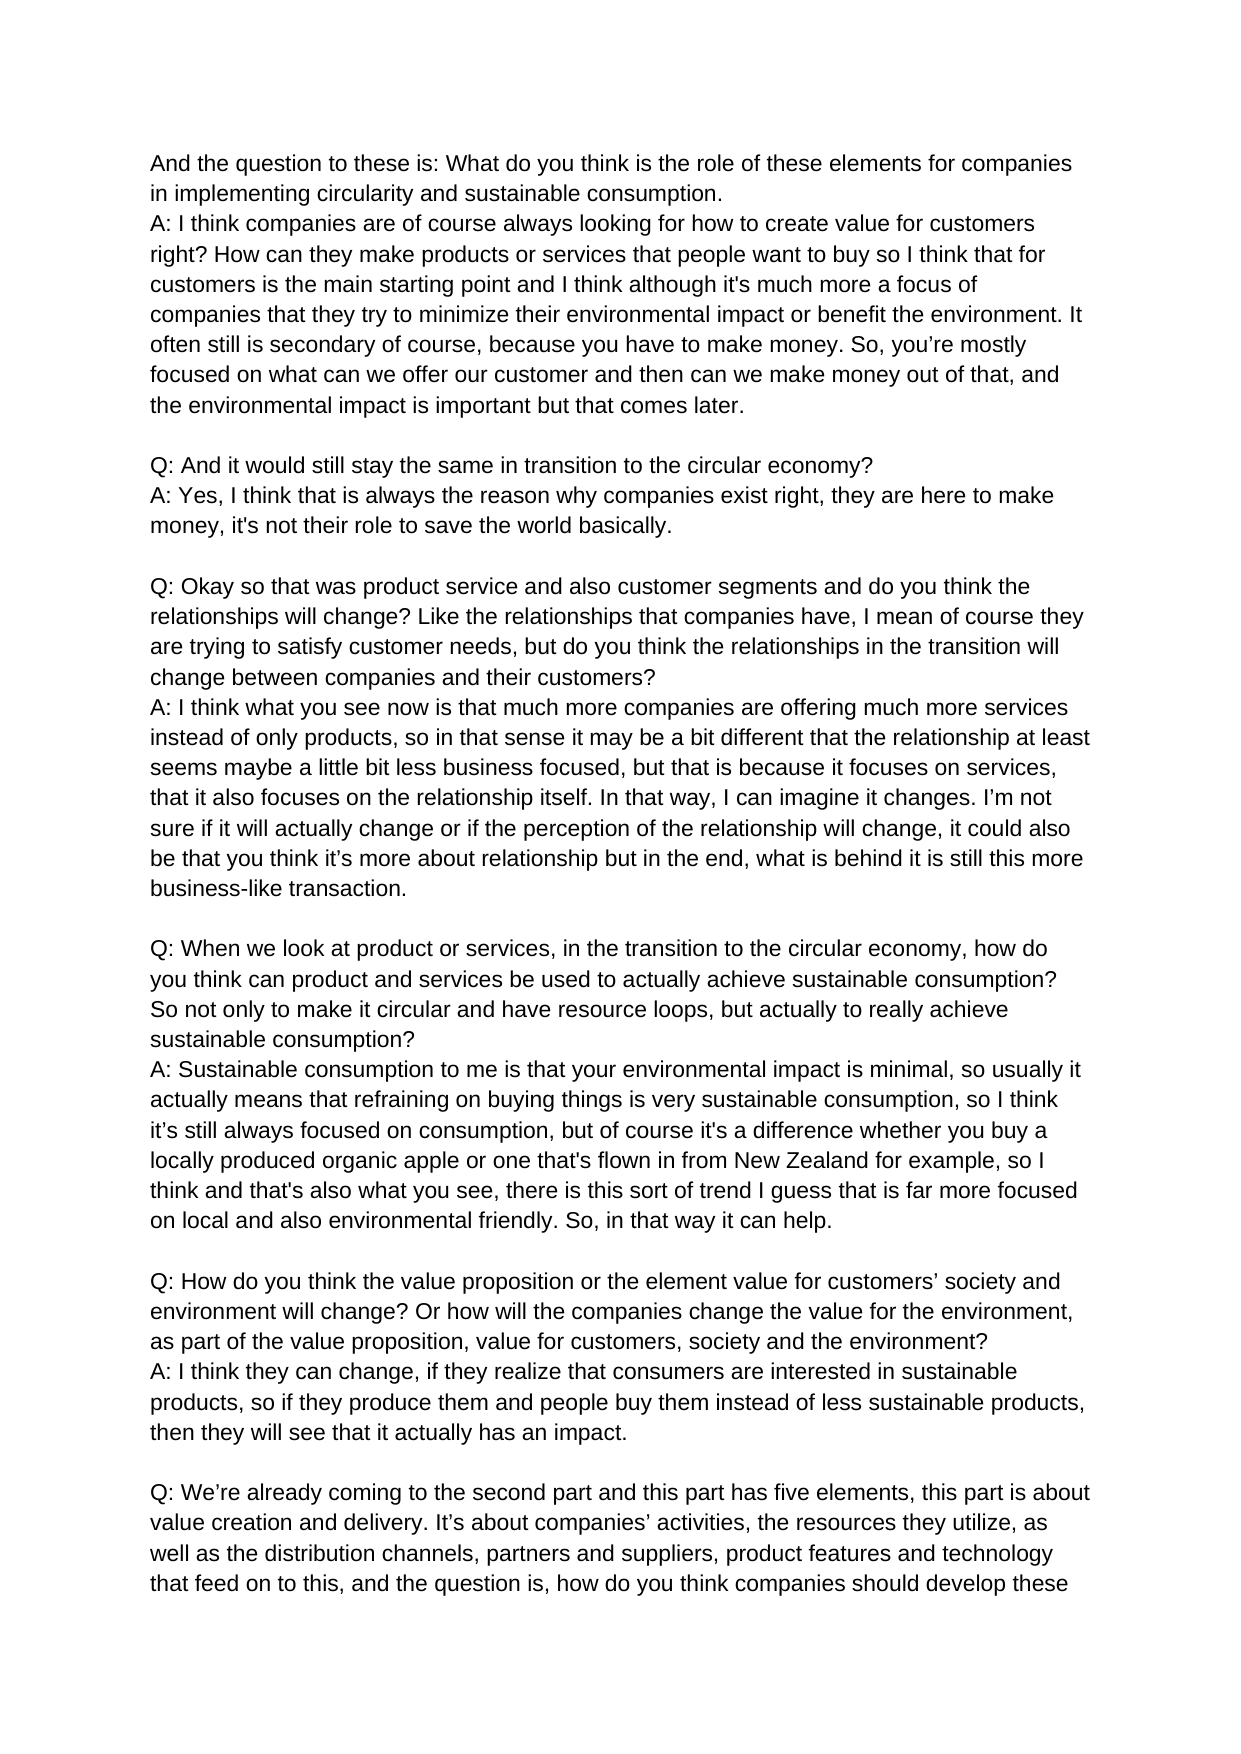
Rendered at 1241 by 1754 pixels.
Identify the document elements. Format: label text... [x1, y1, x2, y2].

text A: Sustainable consumption to me is that your environmental impact is minimal, so usually it actually means that refraining on buying things is very sustainable consumption, so I think it’s still always focused on consumption, but of course it's a difference whether you buy a locally produced organic apple or one that's flown in from New Zealand for example, so I think and that's also what you see, there is this sort of trend I guess that is far more focused on local and also environmental friendly. So, in that way it can help. [150, 1056, 1090, 1234]
text Q: Okay so that was product service and also customer segments and do you think the relationships will change? Like the relationships that companies have, I mean of course they are trying to satisfy customer needs, but do you think the relationships in the transition will change between companies and their customers? [150, 573, 1090, 690]
text Q: How do you think the value proposition or the element value for customers’ society and environment will change? Or how will the companies change the value for the environment, as part of the value proposition, value for customers, society and the environment? [150, 1268, 1090, 1354]
text And the question to these is: What do you think is the role of these elements for companies in implementing circularity and sustainable consumption. [150, 150, 1090, 207]
text A: Yes, I think that is always the reason why companies exist right, they are here to make money, it's not their role to save the world basically. [150, 482, 1090, 539]
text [150, 1479, 1090, 1596]
text A: I think companies are of course always looking for how to create value for customers right? How can they make products or services that people want to buy so I think that for customers is the main starting point and I think although it's much more a focus of companies that they try to minimize their environmental impact or benefit the environment. It often still is secondary of course, because you have to make money. So, you’re mostly focused on what can we offer our customer and then can we make money out of that, and the environmental impact is important but that comes later. [150, 210, 1090, 418]
text A: I think they can change, if they realize that consumers are interested in sustainable products, so if they produce them and people buy them instead of less sustainable products, then they will see that it actually has an impact. [150, 1358, 1090, 1445]
text Q: And it would still stay the same in transition to the circular economy? [150, 452, 1090, 478]
text A: I think what you see now is that much more companies are offering much more services instead of only products, so in that sense it may be a bit different that the relationship at least seems maybe a little bit less business focused, but that is because it focuses on services, that it also focuses on the relationship itself. In that way, I can imagine it changes. I’m not sure if it will actually change or if the perception of the relationship will change, it could also be that you think it’s more about relationship but in the end, what is behind it is still this more business-like transaction. [150, 694, 1090, 901]
text Q: When we look at product or services, in the transition to the circular economy, how do you think can product and services be used to actually achieve sustainable consumption? So not only to make it circular and have resource loops, but actually to really achieve sustainable consumption? [150, 935, 1090, 1052]
